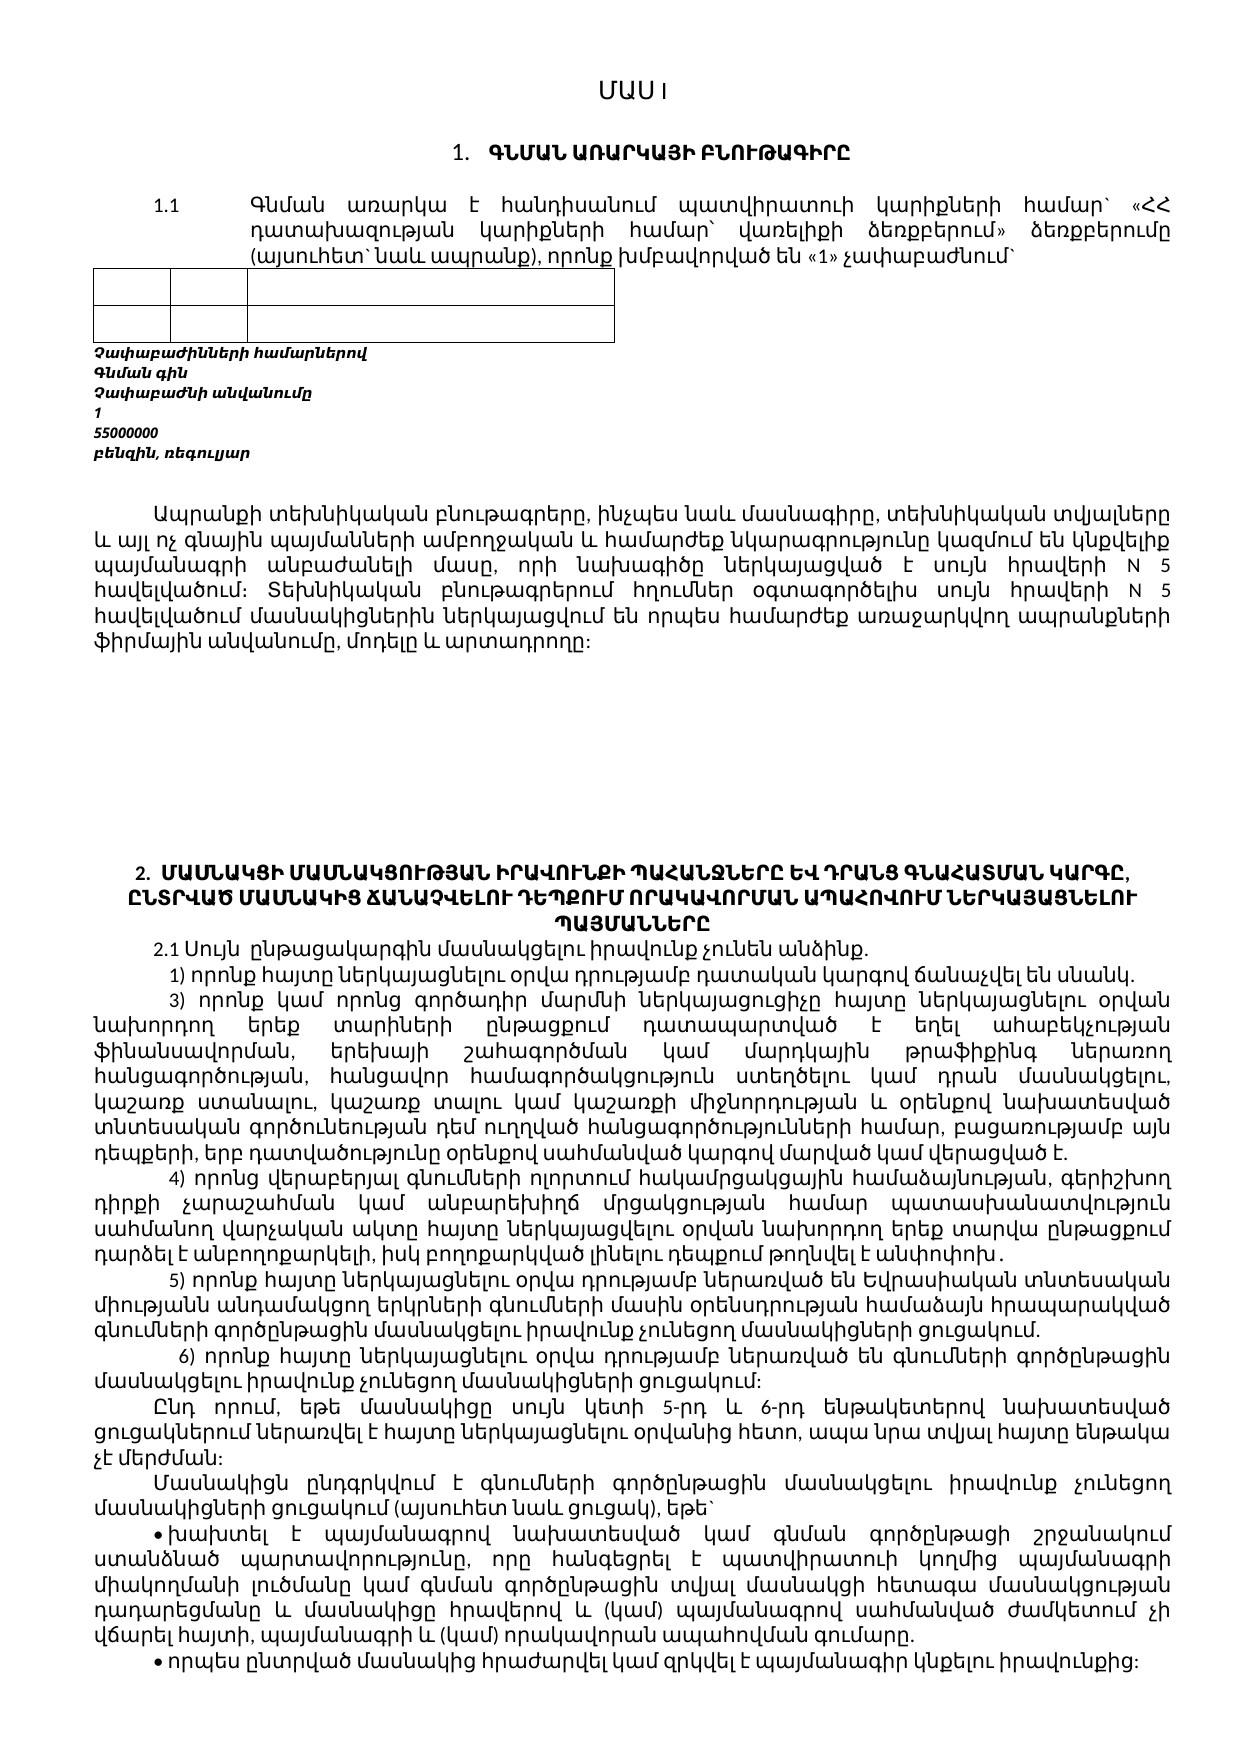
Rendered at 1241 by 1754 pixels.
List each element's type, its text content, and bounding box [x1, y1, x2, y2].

text 3) որոնք կամ որոնց գործադիր մարմնի ներկայացուցիչը հայտը ներկայացնելու օրվան նախորդող երեք տարիների ընթացքում դատապարտված է եղել ահաբեկչության ֆինանսավորման, երեխայի շահագործման կամ մարդկային թրաֆիքինգ ներառող հանցագործության, հանցավոր համագործակցություն ստեղծելու կամ դրան մասնակցելու, կաշառք ստանալու, կաշառք տալու կամ կաշառքի միջնորդության և օրենքով նախատեսված տնտեսական գործունեության դեմ ուղղված հանցագործությունների համար, բացառությամբ այն դեպքերի, երբ դատվածությունը օրենքով սահմանված կարգով մարված կամ վերացված է. [94, 987, 1171, 1165]
list ԳՆՄԱՆ ԱՌԱՐԿԱՅԻ ԲՆՈՒԹԱԳԻՐԸ [131, 136, 1171, 167]
subtitle Գնման առարկա է հանդիսանում պատվիրատուի կարիքների համար` «ՀՀ դատախազության կարիքների համար՝ վառելիքի ձեռքբերում» ձեռքբերումը (այսուհետ` նաև ապրանք), որոնք խմբավորված են «1» չափաբաժնում` [153, 192, 1171, 268]
text 4) որոնց վերաբերյալ գնումների ոլորտում հակամրցակցային համաձայնության, գերիշխող դիրքի չարաշահման կամ անբարեխիղճ մրցակցության համար պատասխանատվություն սահմանող վարչական ակտը հայտը ներկայացվելու օրվան նախորդող երեք տարվա ընթացքում դարձել է անբողոքարկելի, իսկ բողոքարկված լինելու դեպքում թողնվել է անփոփոխ․ [94, 1165, 1171, 1267]
text • որպես ընտրված մասնակից հրաժարվել կամ զրկվել է պայմանագիր կնքելու իրավունքից: [94, 1648, 1171, 1673]
text Ապրանքի տեխնիկական բնութագրերը, ինչպես նաև մասնագիրը, տեխնիկական տվյալները և այլ ոչ գնային պայմանների ամբողջական և համարժեք նկարագրությունը կազմում են կնքվելիք պայմանագրի անբաժանելի մասը, որի նախագիծը ներկայացված է սույն հրավերի N 5 հավելվածում։ Տեխնիկական բնութագրերում հղումներ օգտագործելիս սույն հրավերի N 5 հավելվածում մասնակիցներին ներկայացվում են որպես համարժեք առաջարկվող ապրանքների ֆիրմային անվանումը, մոդելը և արտադրողը: [94, 501, 1171, 654]
text • խախտել է պայմանագրով նախատեսված կամ գնման գործընթացի շրջանակում ստանձնած պարտավորությունը, որը հանգեցրել է պատվիրատուի կողմից պայմանագրի միակողմանի լուծմանը կամ գնման գործընթացին տվյալ մասնակցի հետագա մասնակցության դադարեցմանը և մասնակիցը հրավերով և (կամ) պայմանագրով սահմանված ժամկետում չի վճարել հայտի, պայմանագրի և (կամ) որակավորան ապահովման գումարը. [94, 1521, 1171, 1648]
text Ընդ որում, եթե մասնակիցը սույն կետի 5-րդ և 6-րդ ենթակետերով նախատեսված ցուցակներում ներառվել է հայտը ներկայացնելու օրվանից հետո, ապա նրա տվյալ հայտը ենթակա չէ մերժման: [94, 1394, 1171, 1470]
text ՄԱՍ I [94, 75, 1171, 106]
text 2. ՄԱՍՆԱԿՑԻ ՄԱՍՆԱԿՑՈՒԹՅԱՆ ԻՐԱՎՈՒՆՔԻ ՊԱՀԱՆՋՆԵՐԸ ԵՎ ԴՐԱՆՑ ԳՆԱՀԱՏՄԱՆ ԿԱՐԳԸ, ԸՆՏՐՎԱԾ ՄԱՍՆԱԿԻՑ ՃԱՆԱՉՎԵԼՈՒ ԴԵՊՔՈՒՄ ՈՐԱԿԱՎՈՐՄԱՆ ԱՊԱՀՈՎՈՒՄ ՆԵՐԿԱՅԱՑՆԵԼՈՒ ՊԱՅՄԱՆՆԵՐԸ [94, 860, 1171, 936]
text Մասնակիցն ընդգրկվում է գնումների գործընթացին մասնակցելու իրավունք չունեցող մասնակիցների ցուցակում (այսուհետ նաև ցուցակ), եթե` [94, 1470, 1171, 1521]
text 5) որոնք հայտը ներկայացնելու օրվա դրությամբ ներառված են Եվրասիական տնտեսական միությանն անդամակցող երկրների գնումների մասին օրենսդրության համաձայն հրապարակված գնումների գործընթացին մասնակցելու իրավունք չունեցող մասնակիցների ցուցակում. [94, 1267, 1171, 1343]
text 2.1 Սույն ընթացակարգին մասնակցելու իրավունք չունեն անձինք. [94, 936, 1171, 962]
text 6) որոնք հայտը ներկայացնելու օրվա դրությամբ ներառված են գնումների գործընթացին մասնակցելու իրավունք չունեցող մասնակիցների ցուցակում: [94, 1343, 1171, 1394]
text 1) որոնք հայտը ներկայացնելու օրվա դրությամբ դատական կարգով ճանաչվել են սնանկ. [94, 962, 1171, 987]
